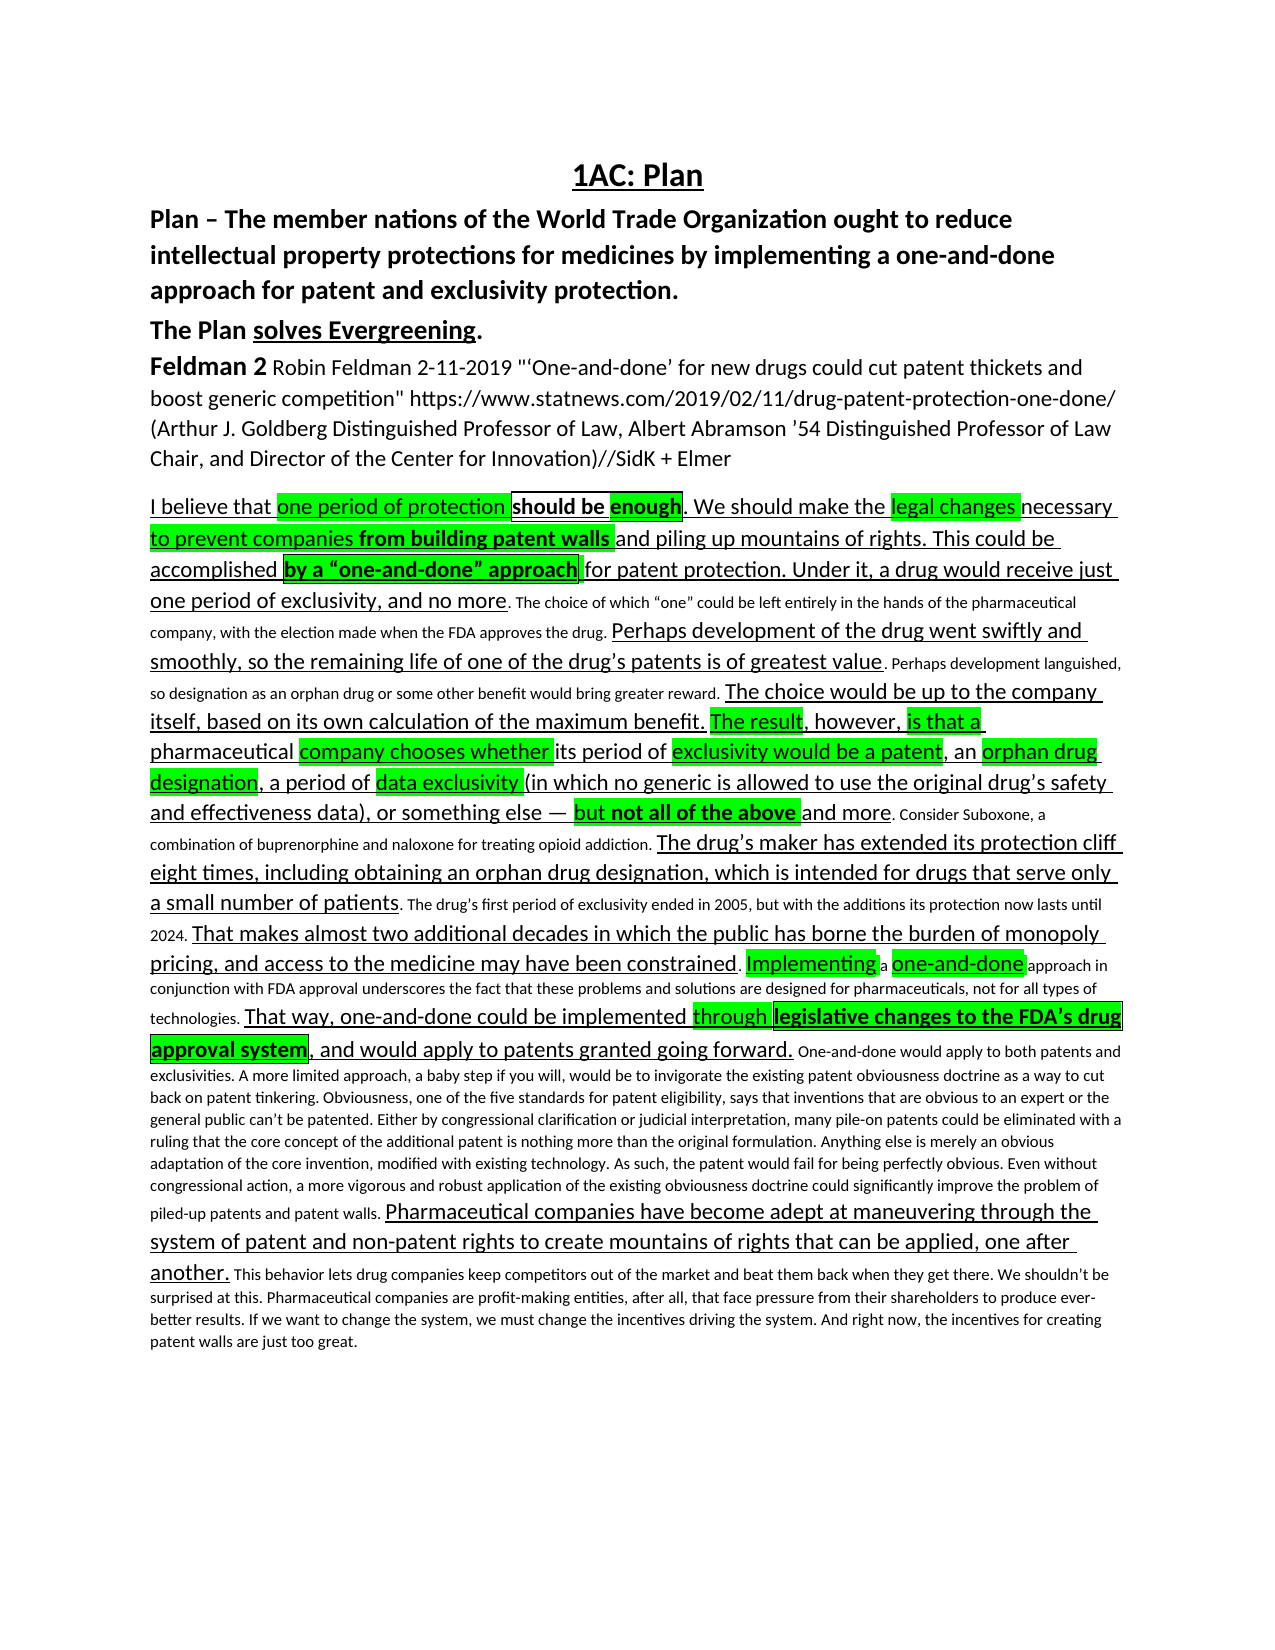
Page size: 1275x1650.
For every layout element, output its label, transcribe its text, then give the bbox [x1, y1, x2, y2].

subtitle 1AC: Plan [150, 154, 1125, 195]
text Feldman 2 Robin Feldman 2-11-2019 "‘One-and-done’ for new drugs could cut patent thickets and boost generic competition" https://www.statnews.com/2019/02/11/drug-patent-protection-one-done/ (Arthur J. Goldberg Distinguished Professor of Law, Albert Abramson ’54 Distinguished Professor of Law Chair, and Director of the Center for Innovation)//SidK + Elmer [150, 349, 1125, 473]
subtitle The Plan solves Evergreening. [150, 313, 1125, 346]
text I believe that one period of protection should be enough. We should make the legal changes necessary to prevent companies from building patent walls and piling up mountains of rights. This could be accomplished by a “one-and-done” approach for patent protection. Under it, a drug would receive just one period of exclusivity, and no more. The choice of which “one” could be left entirely in the hands of the pharmaceutical company, with the election made when the FDA approves the drug. Perhaps development of the drug went swiftly and smoothly, so the remaining life of one of the drug’s patents is of greatest value. Perhaps development languished, so designation as an orphan drug or some other benefit would bring greater reward. The choice would be up to the company itself, based on its own calculation of the maximum benefit. The result, however, is that a pharmaceutical company chooses whether its period of exclusivity would be a patent, an orphan drug designation, a period of data exclusivity (in which no generic is allowed to use the original drug’s safety and effectiveness data), or something else — but not all of the above and more. Consider Suboxone, a combination of buprenorphine and naloxone for treating opioid addiction. The drug’s maker has extended its protection cliff eight times, including obtaining an orphan drug designation, which is intended for drugs that serve only a small number of patients. The drug’s first period of exclusivity ended in 2005, but with the additions its protection now lasts until 2024. That makes almost two additional decades in which the public has borne the burden of monopoly pricing, and access to the medicine may have been constrained. Implementing a one-and-done approach in conjunction with FDA approval underscores the fact that these problems and solutions are designed for pharmaceuticals, not for all types of technologies. That way, one-and-done could be implemented through legislative changes to the FDA’s drug approval system, and would apply to patents granted going forward. One-and-done would apply to both patents and exclusivities. A more limited approach, a baby step if you will, would be to invigorate the existing patent obviousness doctrine as a way to cut back on patent tinkering. Obviousness, one of the five standards for patent eligibility, says that inventions that are obvious to an expert or the general public can’t be patented. Either by congressional clarification or judicial interpretation, many pile-on patents could be eliminated with a ruling that the core concept of the additional patent is nothing more than the original formulation. Anything else is merely an obvious adaptation of the core invention, modified with existing technology. As such, the patent would fail for being perfectly obvious. Even without congressional action, a more vigorous and robust application of the existing obviousness doctrine could significantly improve the problem of piled-up patents and patent walls. Pharmaceutical companies have become adept at maneuvering through the system of patent and non-patent rights to create mountains of rights that can be applied, one after another. This behavior lets drug companies keep competitors out of the market and beat them back when they get there. We shouldn’t be surprised at this. Pharmaceutical companies are profit-making entities, after all, that face pressure from their shareholders to produce ever-better results. If we want to change the system, we must change the incentives driving the system. And right now, the incentives for creating patent walls are just too great. [150, 491, 1125, 1351]
subtitle Plan – The member nations of the World Trade Organization ought to reduce intellectual property protections for medicines by implementing a one-and-done approach for patent and exclusivity protection. [150, 202, 1125, 307]
